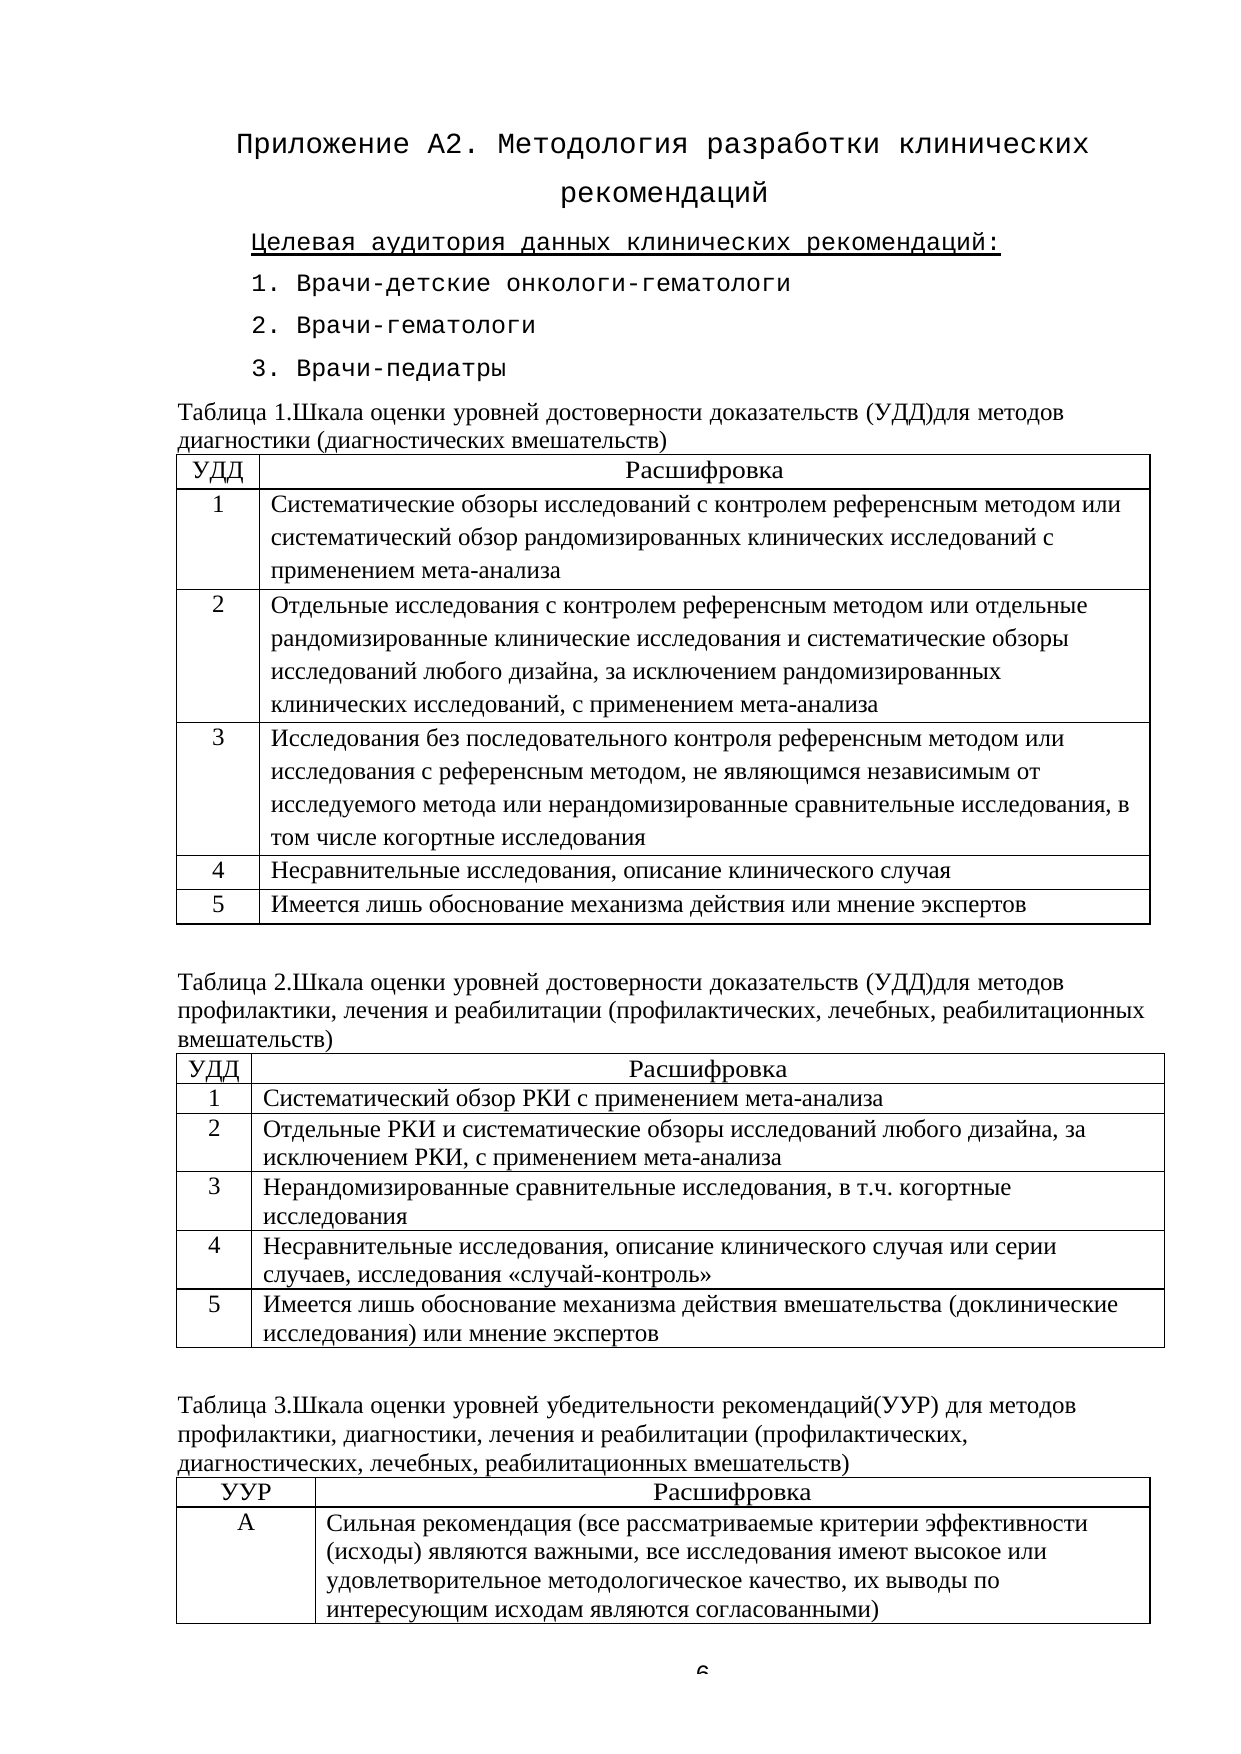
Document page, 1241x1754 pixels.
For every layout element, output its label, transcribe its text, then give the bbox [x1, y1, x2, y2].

table_cell 5 [177, 1290, 251, 1347]
table_cell 3 [177, 1172, 251, 1229]
table_cell Несравнительные исследования, описание клинического случая или серии случаев, исследования «случай-контроль» [252, 1231, 1164, 1288]
table_header УДД [177, 1054, 251, 1083]
table_cell 2 [177, 1114, 251, 1171]
table_cell 4 [177, 1231, 251, 1288]
table_cell 2 [177, 590, 259, 722]
table_header Расшифровка [316, 1478, 1149, 1506]
table_header УУР [177, 1478, 315, 1506]
list Врачи-педиатры [251, 356, 1178, 384]
text Целевая аудитория данных клинических рекомендаций: [251, 228, 1178, 256]
table_cell Имеется лишь обоснование механизма действия вмешательства (доклинические исследования) или мнение экспертов [252, 1290, 1164, 1347]
text Таблица 3.Шкала оценки уровней убедительности рекомендаций(УУР) для методов профилактики, диагностики, лечения и реабилитации (профилактических, диагностических, лечебных, реабилитационных вмешательств) [177, 1390, 1084, 1477]
table_header Расшифровка [252, 1054, 1164, 1083]
table_cell Нерандомизированные сравнительные исследования, в т.ч. когортные исследования [252, 1172, 1164, 1229]
table_cell Систематические обзоры исследований с контролем референсным методом или систематический обзор рандомизированных клинических исследований с применением мета-анализа [260, 490, 1149, 588]
table_cell Имеется лишь обоснование механизма действия или мнение экспертов [260, 890, 1149, 923]
table_cell Систематический обзор РКИ с применением мета-анализа [252, 1084, 1164, 1112]
table_cell Сильная рекомендация (все рассматриваемые критерии эффективности (исходы) являются важными, все исследования имеют высокое или удовлетворительное методологическое качество, их выводы по интересующим исходам являются согласованными) [316, 1508, 1149, 1622]
subtitle Приложение А2. Методология разработки клинических рекомендаций [236, 129, 1178, 211]
table_cell Несравнительные исследования, описание клинического случая [260, 856, 1149, 889]
list Врачи-гематологи [251, 313, 1178, 341]
text Таблица 1.Шкала оценки уровней достоверности доказательств (УДД)для методов диагностики (диагностических вмешательств) [177, 397, 1070, 454]
table_cell Отдельные РКИ и систематические обзоры исследований любого дизайна, за исключением РКИ, с применением мета-анализа [252, 1114, 1164, 1171]
table_cell 5 [177, 890, 259, 923]
table_cell 1 [177, 1084, 251, 1112]
table_header УДД [177, 455, 259, 488]
table_cell 4 [177, 856, 259, 889]
list Врачи-детские онкологи-гематологи [251, 271, 1178, 299]
table_cell 3 [177, 723, 259, 855]
text Таблица 2.Шкала оценки уровней достоверности доказательств (УДД)для методов профилактики, лечения и реабилитации (профилактических, лечебных, реабилитационных вмешательств) [177, 967, 1178, 1053]
table_header Расшифровка [260, 455, 1149, 488]
table_cell Исследования без последовательного контроля референсным методом или исследования с референсным методом, не являющимся независимым от исследуемого метода или нерандомизированные сравнительные исследования, в том числе когортные исследования [260, 723, 1149, 855]
table_cell Отдельные исследования с контролем референсным методом или отдельные рандомизированные клинические исследования и систематические обзоры исследований любого дизайна, за исключением рандомизированных клинических исследований, с применением мета-анализа [260, 590, 1149, 722]
table_cell A [177, 1508, 315, 1622]
table_cell 1 [177, 490, 259, 588]
